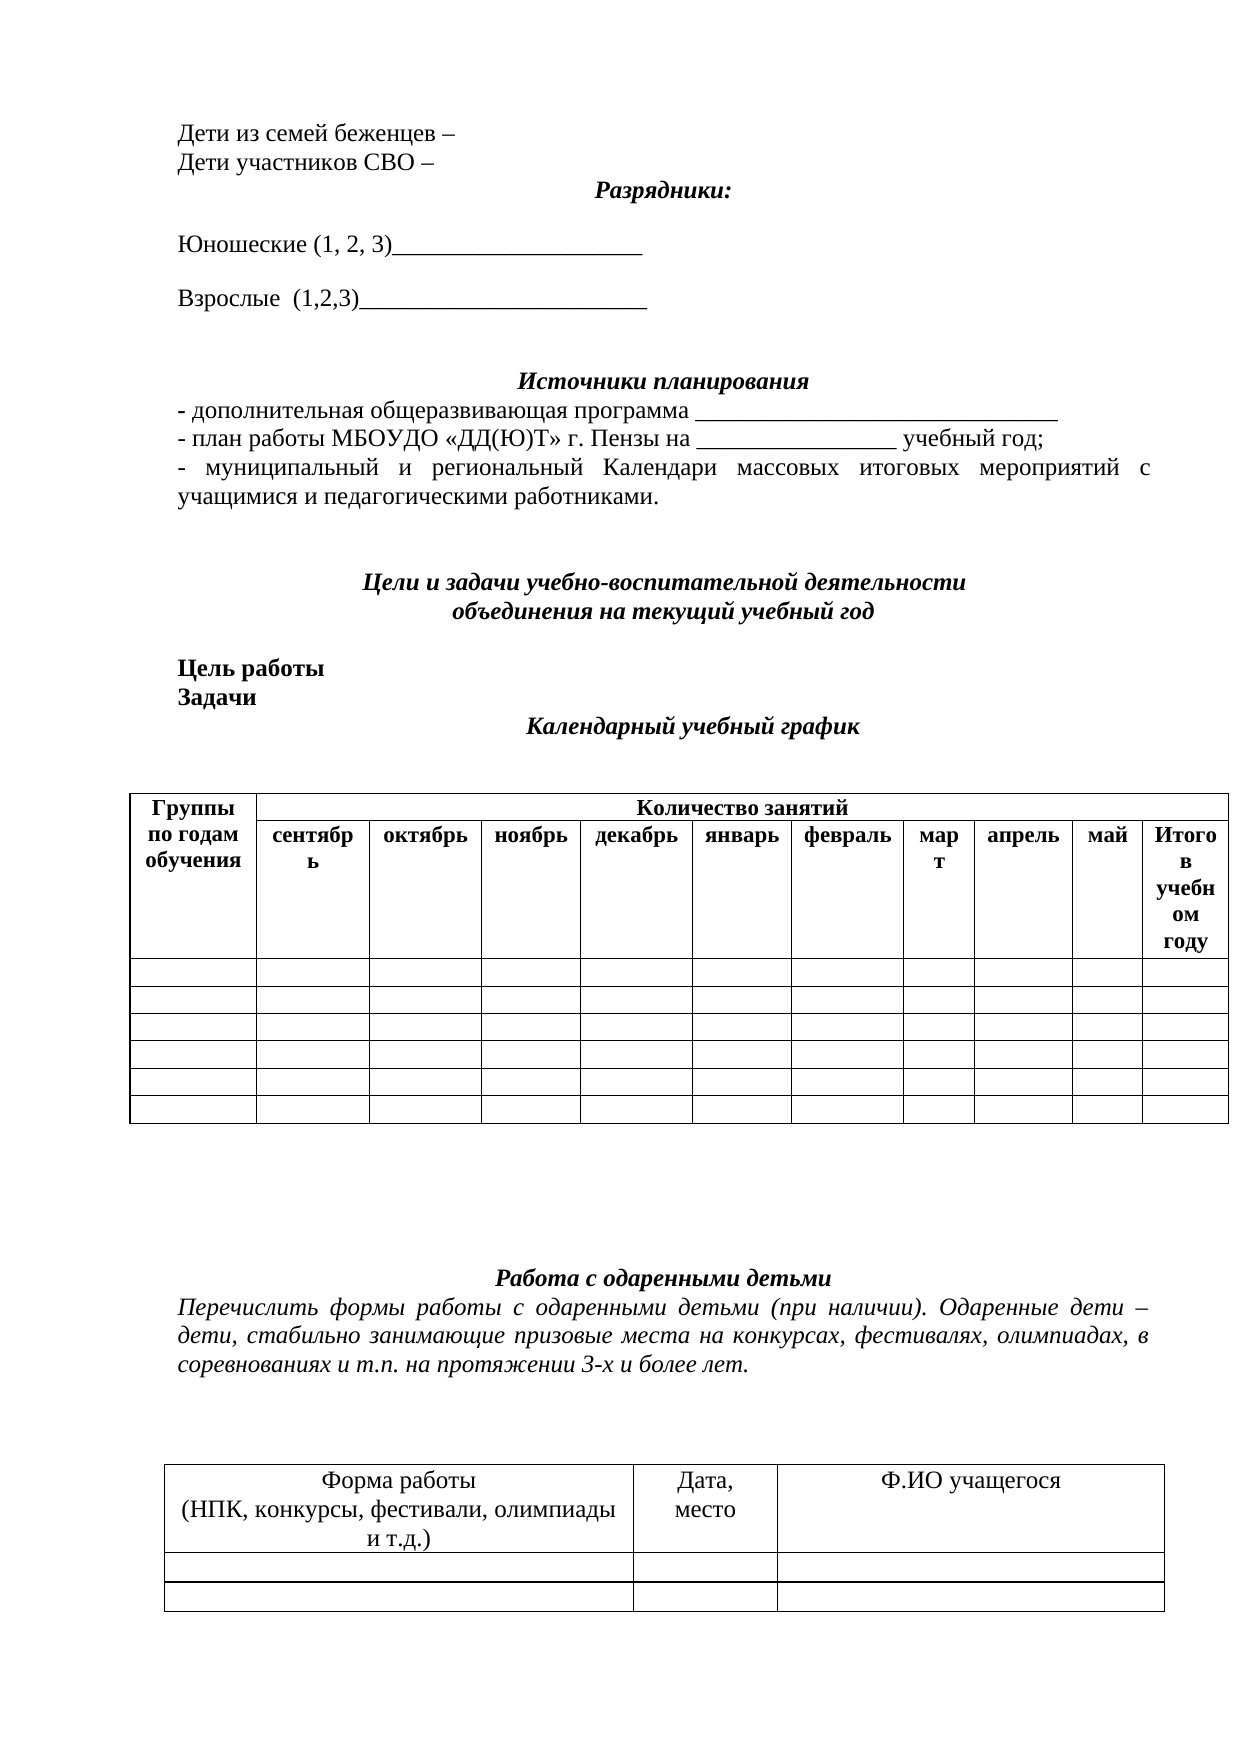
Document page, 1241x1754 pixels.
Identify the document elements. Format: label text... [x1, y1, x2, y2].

table_cell январь [693, 821, 791, 958]
text Цель работы [177, 653, 1152, 682]
table_header Форма работы (НПК, конкурсы, фестивали, олимпиады и т.д.) [165, 1465, 633, 1552]
text Дети участников СВО – [177, 147, 1152, 176]
table_cell [693, 1069, 791, 1095]
table_cell [370, 1041, 481, 1068]
table_cell [693, 959, 791, 986]
table_cell [792, 987, 903, 1013]
text Дети из семей беженцев – [177, 118, 1152, 147]
text - дополнительная общеразвивающая программа _____________________________ [177, 395, 1152, 423]
table_cell [693, 987, 791, 1013]
table_cell [165, 1583, 633, 1611]
table_header Ф.ИО учащегося [778, 1465, 1164, 1552]
table_cell [693, 1041, 791, 1068]
text объединения на текущий учебный год [177, 596, 1152, 625]
table_cell [257, 1014, 369, 1040]
table_cell Итого в учебном году [1143, 821, 1228, 958]
table_cell [792, 1069, 903, 1095]
table_cell [482, 1096, 580, 1123]
table_cell [581, 1041, 692, 1068]
table_cell [131, 1041, 256, 1068]
table_cell [257, 1069, 369, 1095]
table_cell [165, 1553, 633, 1581]
table_cell [370, 959, 481, 986]
table_cell [370, 987, 481, 1013]
table_cell [1143, 1096, 1228, 1123]
table_cell [904, 1041, 974, 1068]
table_cell [370, 1096, 481, 1123]
table_cell [904, 1069, 974, 1095]
table_cell [693, 1014, 791, 1040]
text Перечислить формы работы с одаренными детьми (при наличии). Одаренные дети – дети, стабильно занимающие призовые места на конкурсах, фестивалях, олимпиадах, в соревнованиях и т.п. на протяжении 3-х и более лет. [177, 1292, 1152, 1378]
table_cell [581, 987, 692, 1013]
table_cell [482, 987, 580, 1013]
table_cell [482, 959, 580, 986]
text Взрослые (1,2,3)_______________________ [177, 283, 1152, 312]
table_cell [370, 1069, 481, 1095]
table_cell [693, 1096, 791, 1123]
table_cell декабрь [581, 821, 692, 958]
table_cell [581, 959, 692, 986]
table_cell [1143, 1014, 1228, 1040]
table_cell [257, 1041, 369, 1068]
table_cell май [1073, 821, 1142, 958]
text - муниципальный и региональный Календари массовых итоговых мероприятий с учащимися и педагогическими работниками. [177, 452, 1152, 510]
text Цели и задачи учебно-воспитательной деятельности [177, 567, 1152, 596]
table_cell [975, 987, 1072, 1013]
table_cell [1073, 1096, 1142, 1123]
table_cell апрель [975, 821, 1072, 958]
text - план работы МБОУДО «ДД(Ю)Т» г. Пензы на ________________ учебный год; [177, 423, 1152, 452]
table_cell [904, 1096, 974, 1123]
table_cell [131, 1096, 256, 1123]
table_cell [482, 1014, 580, 1040]
table_cell [257, 959, 369, 986]
table_cell [581, 1069, 692, 1095]
table_cell февраль [792, 821, 903, 958]
table_cell [1073, 959, 1142, 986]
table_cell [1143, 1041, 1228, 1068]
text Календарный учебный график [177, 711, 1152, 740]
table_cell [131, 1014, 256, 1040]
table_cell [792, 1096, 903, 1123]
table_cell октябрь [370, 821, 481, 958]
table_cell [257, 1096, 369, 1123]
table_cell [131, 959, 256, 986]
table_cell [778, 1583, 1164, 1611]
text Разрядники: [177, 176, 1152, 204]
table_cell ноябрь [482, 821, 580, 958]
table_cell [904, 987, 974, 1013]
table_cell [1073, 987, 1142, 1013]
table_cell [792, 1014, 903, 1040]
table_header Группы по годам обучения [131, 794, 256, 958]
table_cell [778, 1553, 1164, 1581]
table_cell [975, 1069, 1072, 1095]
table_header Количество занятий [257, 794, 1228, 820]
table_cell [975, 1014, 1072, 1040]
table_cell [581, 1014, 692, 1040]
table_cell [1143, 1069, 1228, 1095]
table_cell [581, 1096, 692, 1123]
table_cell [257, 987, 369, 1013]
table_cell [131, 987, 256, 1013]
text Работа с одаренными детьми [177, 1263, 1152, 1292]
table_cell [1073, 1014, 1142, 1040]
table_cell [131, 1069, 256, 1095]
table_cell [975, 1041, 1072, 1068]
table_cell [792, 959, 903, 986]
table_cell [975, 1096, 1072, 1123]
table_cell [634, 1553, 777, 1581]
table_cell [975, 959, 1072, 986]
text Юношеские (1, 2, 3)____________________ [177, 229, 1152, 258]
table_cell [1073, 1041, 1142, 1068]
table_cell [904, 1014, 974, 1040]
table_cell [1143, 959, 1228, 986]
table_cell [482, 1041, 580, 1068]
table_cell [634, 1583, 777, 1611]
table_cell [370, 1014, 481, 1040]
table_cell [482, 1069, 580, 1095]
table_cell [904, 959, 974, 986]
table_cell [792, 1041, 903, 1068]
table_cell март [904, 821, 974, 958]
table_cell [1073, 1069, 1142, 1095]
table_header Дата, место [634, 1465, 777, 1552]
text Источники планирования [177, 366, 1152, 395]
text Задачи [177, 682, 1152, 711]
table_cell сентябрь [257, 821, 369, 958]
table_cell [1143, 987, 1228, 1013]
